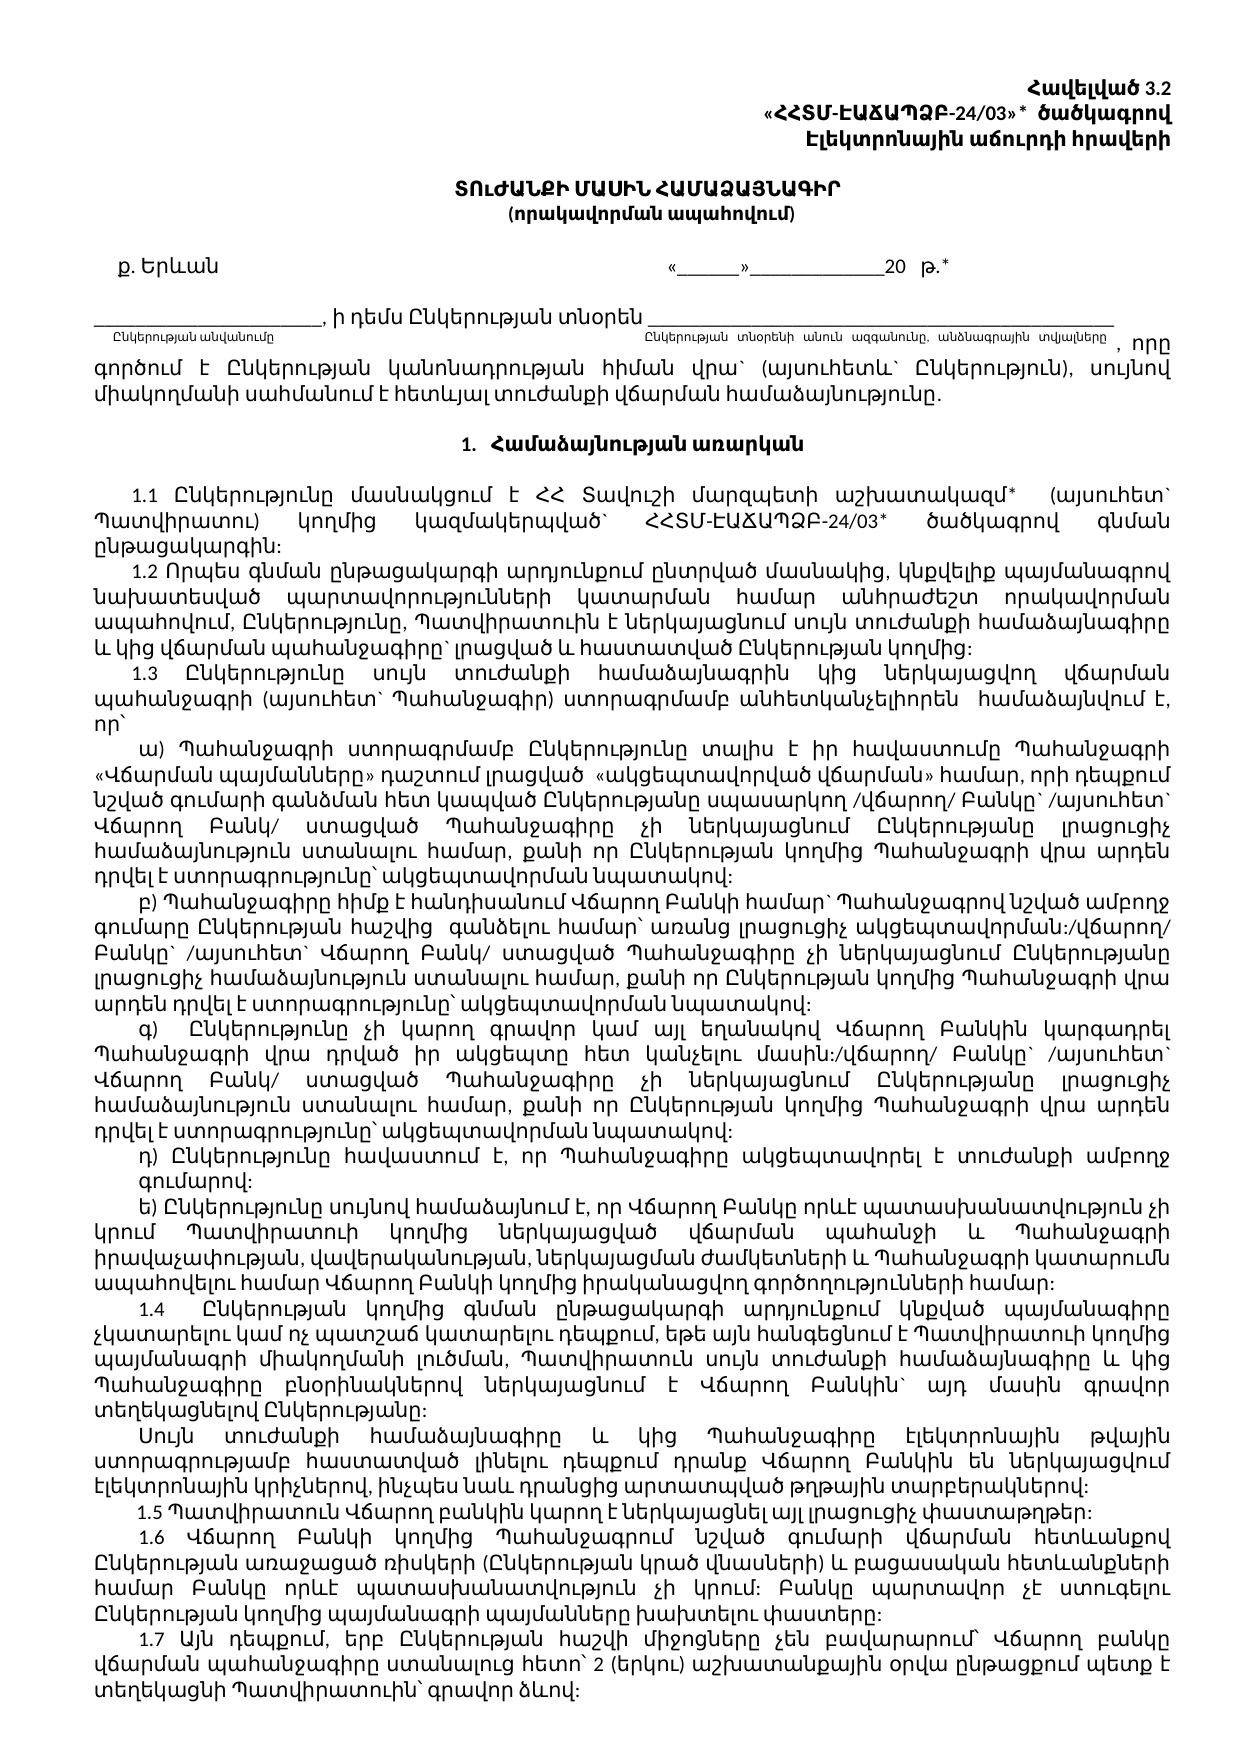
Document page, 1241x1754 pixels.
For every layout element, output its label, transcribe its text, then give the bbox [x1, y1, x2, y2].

text «ՀՀՏՄ-ԷԱՃԱՊՁԲ-24/03»* ծածկագրով [94, 100, 1171, 126]
text 1.2 Որպես գնման ընթացակարգի արդյունքում ընտրված մասնակից, կնքվելիք պայմանագրով նախատեսված պարտավորությունների կատարման համար անհրաժեշտ որակավորման ապահովում, Ընկերությունը, Պատվիրատուին է ներկայացնում սույն տուժանքի համաձայնագիրը և կից վճարման պահանջագիրը` լրացված և հաստատված Ընկերության կողմից: [94, 559, 1171, 660]
text 1.6 Վճարող Բանկի կողմից Պահանջագրում նշված գումարի վճարման հետևանքով Ընկերության առաջացած ռիսկերի (Ընկերության կրած վնասների) և բացասական հետևանքների համար Բանկը որևէ պատասխանատվություն չի կրում: Բանկը պարտավոր չէ ստուգելու Ընկերության կողմից պայմանագրի պայմանները խախտելու փաստերը: [94, 1524, 1171, 1626]
text 1.5 Պատվիրատուն Վճարող բանկին կարող է ներկայացնել այլ լրացուցիչ փաստաթղթեր: [94, 1499, 1171, 1524]
text 1. Համաձայնության առարկան [94, 432, 1171, 457]
text ե) Ընկերությունը սույնով համաձայնում է, որ Վճարող Բանկը որևէ պատասխանատվություն չի կրում Պատվիրատուի կողմից ներկայացված վճարման պահանջի և Պահանջագրի իրավաչափության, վավերականության, ներկայացման ժամկետների և Պահանջագրի կատարումն ապահովելու համար Վճարող Բանկի կողմից իրականացվող գործողությունների համար: [94, 1194, 1171, 1296]
text ______________________, ի դեմս Ընկերության տնօրեն _____________________________________________ [94, 304, 1171, 330]
text (որակավորման ապահովում) [94, 202, 1171, 225]
text դ) Ընկերությունը հավաստում է, որ Պահանջագիրը ակցեպտավորել է տուժանքի ամբողջ գումարով: [138, 1143, 1171, 1194]
text 1.3 Ընկերությունը սույն տուժանքի համաձայնագրին կից ներկայացվող վճարման պահանջագրի (այսուհետ` Պահանջագիր) ստորագրմամբ անհետկանչելիորեն համաձայնվում է, որ՝ [94, 660, 1171, 737]
text ք. Երևան «______»_____________20 թ.* [94, 254, 1171, 279]
text Ընկերության անվանումը Ընկերության տնօրենի անուն ազգանունը, անձնագրային տվյալները , որը գործում է Ընկերության կանոնադրության հիման վրա` (այսուհետև` Ընկերություն), սույնով միակողմանի սահմանում է հետևյալ տուժանքի վճարման համաձայնությունը. [94, 330, 1171, 406]
text Էլեկտրոնային աճուրդի հրավերի [94, 126, 1171, 151]
text 1.7 Այն դեպքում, երբ Ընկերության հաշվի միջոցները չեն բավարարում՝ Վճարող բանկը վճարման պահանջագիրը ստանալուց հետո՝ 2 (երկու) աշխատանքային օրվա ընթացքում պետք է տեղեկացնի Պատվիրատուին՝ գրավոր ձևով: [94, 1626, 1171, 1702]
text բ) Պահանջագիրը հիմք է հանդիսանում Վճարող Բանկի համար` Պահանջագրով նշված ամբողջ գումարը Ընկերության հաշվից գանձելու համար՝ առանց լրացուցիչ ակցեպտավորման:/վճարող/ Բանկը` /այսուհետ` Վճարող Բանկ/ ստացված Պահանջագիրը չի ներկայացնում Ընկերությանը լրացուցիչ համաձայնություն ստանալու համար, քանի որ Ընկերության կողմից Պահանջագրի վրա արդեն դրվել է ստորագրությունը՝ ակցեպտավորման նպատակով: [94, 889, 1171, 1016]
text 1.1 Ընկերությունը մասնակցում է ՀՀ Տավուշի մարզպետի աշխատակազմ* (այսուհետ` Պատվիրատու) կողմից կազմակերպված` ՀՀՏՄ-ԷԱՃԱՊՁԲ-24/03* ծածկագրով գնման ընթացակարգին: [94, 482, 1171, 559]
text Սույն տուժանքի համաձայնագիրը և կից Պահանջագիրը էլեկտրոնային թվային ստորագրությամբ հաստատված լինելու դեպքում դրանք Վճարող Բանկին են ներկայացվում էլեկտրոնային կրիչներով, ինչպես նաև դրանցից արտատպված թղթային տարբերակներով: [94, 1423, 1171, 1499]
text ՏՈւԺԱՆՔԻ ՄԱՍԻՆ ՀԱՄԱՁԱՅՆԱԳԻՐ [94, 177, 1171, 202]
text ա) Պահանջագրի ստորագրմամբ Ընկերությունը տալիս է իր հավաստումը Պահանջագրի «Վճարման պայմանները» դաշտում լրացված «ակցեպտավորված վճարման» համար, որի դեպքում նշված գումարի գանձման հետ կապված Ընկերությանը սպասարկող /վճարող/ Բանկը` /այսուհետ` Վճարող Բանկ/ ստացված Պահանջագիրը չի ներկայացնում Ընկերությանը լրացուցիչ համաձայնություն ստանալու համար, քանի որ Ընկերության կողմից Պահանջագրի վրա արդեն դրվել է ստորագրությունը՝ ակցեպտավորման նպատակով: [94, 737, 1171, 889]
text 1.4 Ընկերության կողմից գնման ընթացակարգի արդյունքում կնքված պայմանագիրը չկատարելու կամ ոչ պատշաճ կատարելու դեպքում, եթե այն հանգեցնում է Պատվիրատուի կողմից պայմանագրի միակողմանի լուծման, Պատվիրատուն սույն տուժանքի համաձայնագիրը և կից Պահանջագիրը բնօրինակներով ներկայացնում է Վճարող Բանկին` այդ մասին գրավոր տեղեկացնելով Ընկերությանը: [94, 1296, 1171, 1423]
text Հավելված 3.2 [94, 75, 1171, 100]
text գ) Ընկերությունը չի կարող գրավոր կամ այլ եղանակով Վճարող Բանկին կարգադրել Պահանջագրի վրա դրված իր ակցեպտը հետ կանչելու մասին:/վճարող/ Բանկը` /այսուհետ` Վճարող Բանկ/ ստացված Պահանջագիրը չի ներկայացնում Ընկերությանը լրացուցիչ համաձայնություն ստանալու համար, քանի որ Ընկերության կողմից Պահանջագրի վրա արդեն դրվել է ստորագրությունը՝ ակցեպտավորման նպատակով: [94, 1016, 1171, 1143]
